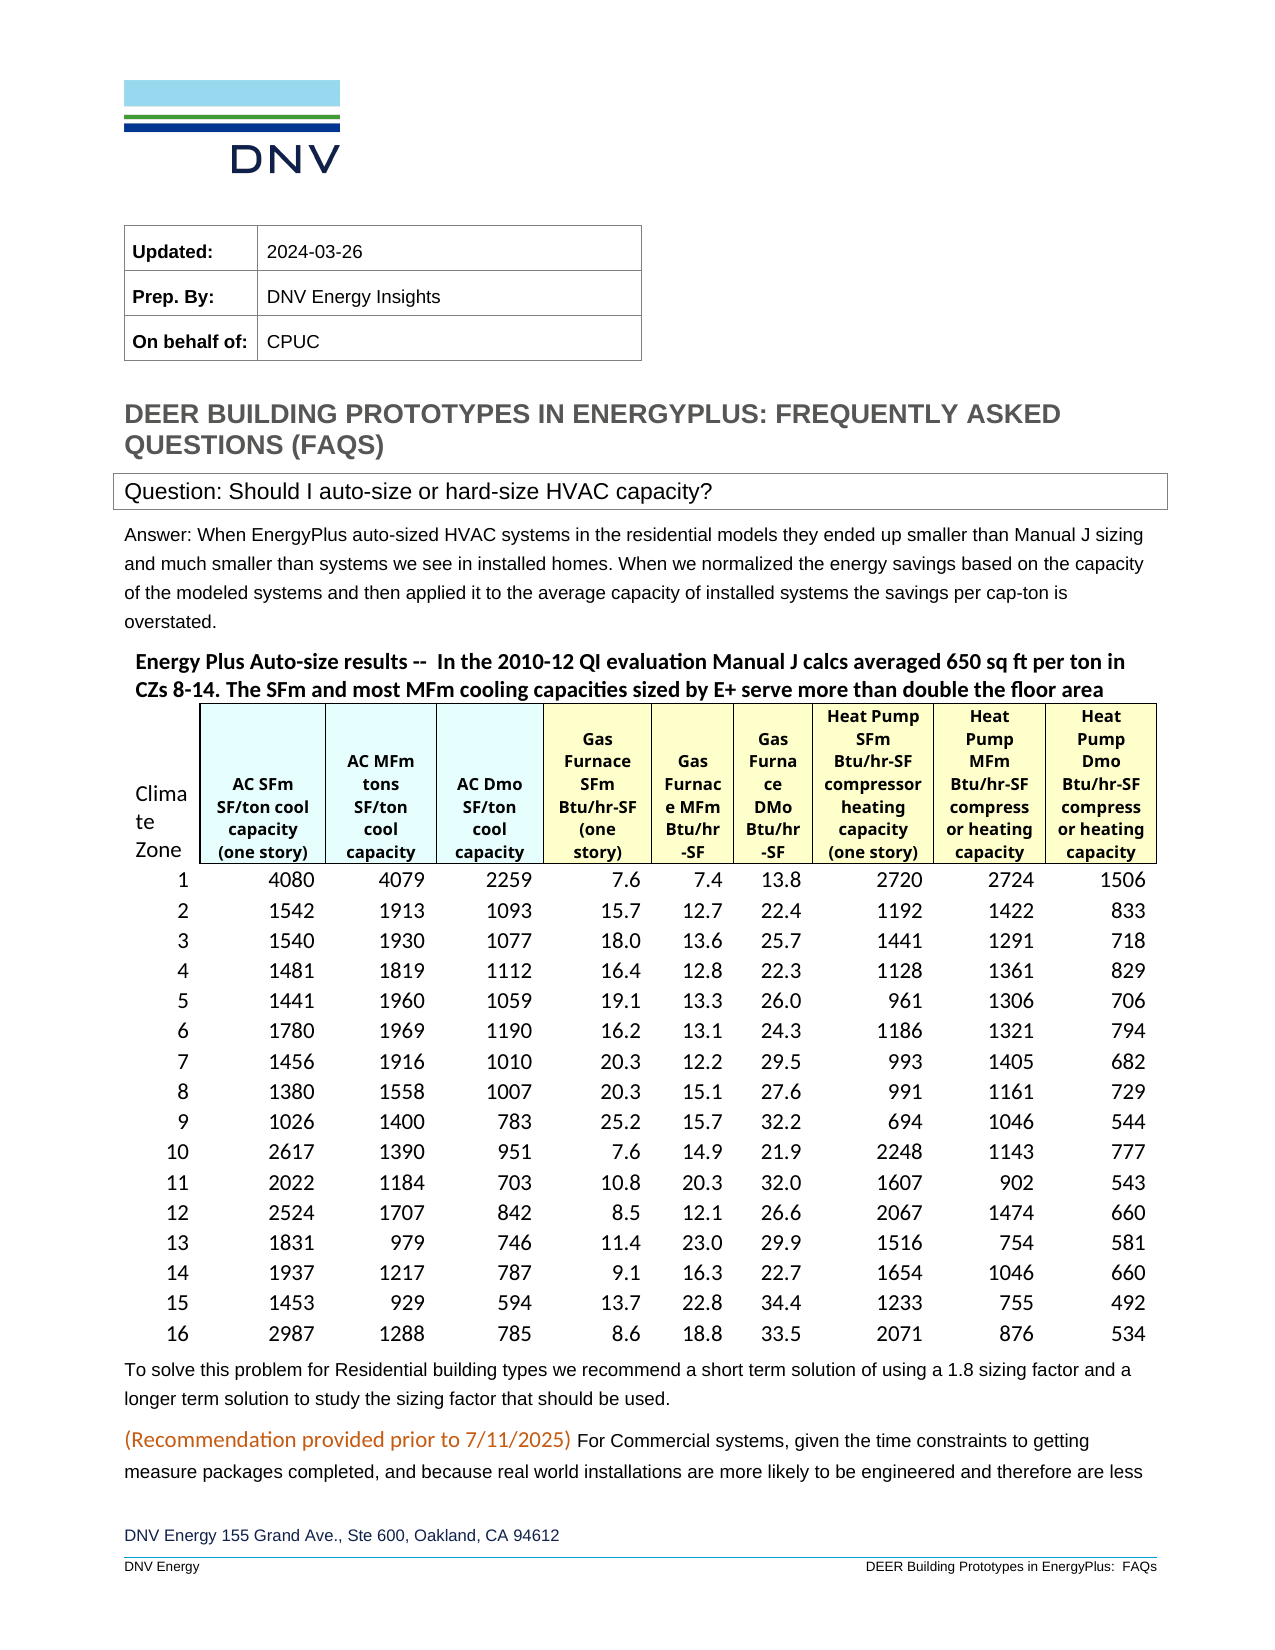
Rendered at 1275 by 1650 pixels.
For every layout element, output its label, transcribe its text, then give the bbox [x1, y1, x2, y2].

table_cell 729 [1045, 1075, 1157, 1105]
table_cell 543 [1045, 1165, 1157, 1196]
table_cell 2248 [812, 1135, 934, 1165]
table_cell 1217 [326, 1256, 436, 1286]
table_cell 1558 [326, 1075, 436, 1105]
table_cell 1077 [436, 924, 543, 954]
table_cell 1456 [200, 1045, 326, 1075]
table_cell 14 [124, 1256, 200, 1286]
table_cell 18.0 [543, 924, 652, 954]
table_cell 902 [934, 1165, 1045, 1196]
table_cell 755 [934, 1286, 1045, 1316]
table_cell 1010 [436, 1045, 543, 1075]
table_cell 2259 [436, 864, 543, 893]
table_cell 1516 [812, 1226, 934, 1256]
table_cell 829 [1045, 954, 1157, 984]
table_cell 12 [124, 1196, 200, 1226]
table_cell 22.7 [734, 1256, 812, 1286]
table_cell 1916 [326, 1045, 436, 1075]
table_header Energy Plus Auto-size results -- In the 2010-12 QI evaluation Manual J calcs averaged 650 sq ft per ton in CZs 8-14. The SFm and most MFm cooling capacities sized by E+ serve more than double the floor area [124, 647, 1157, 703]
table_cell 544 [1045, 1105, 1157, 1135]
table_cell 1780 [200, 1014, 326, 1044]
table_cell 961 [812, 984, 934, 1014]
table_cell 2067 [812, 1196, 934, 1226]
table_cell 833 [1045, 894, 1157, 924]
table_cell 4080 [200, 864, 326, 893]
table_cell 783 [436, 1105, 543, 1135]
table_cell 746 [436, 1226, 543, 1256]
table_cell 20.3 [543, 1075, 652, 1105]
table_cell 1161 [934, 1075, 1045, 1105]
table_cell 1654 [812, 1256, 934, 1286]
table_cell DNV Energy Insights [258, 271, 641, 314]
table_cell 694 [812, 1105, 934, 1135]
table_cell 12.7 [652, 894, 734, 924]
table_cell 4079 [326, 864, 436, 893]
picture [124, 80, 367, 201]
table_cell 16.4 [543, 954, 652, 984]
table_cell 718 [1045, 924, 1157, 954]
table_cell 2720 [812, 864, 934, 893]
table_cell AC SFm SF/ton cool capacity (one story) [201, 704, 325, 863]
table_cell 1607 [812, 1165, 934, 1196]
table_cell 1441 [200, 984, 326, 1014]
table_cell Heat Pump Dmo Btu/hr-SF compressor heating capacity [1046, 704, 1156, 863]
table_cell 993 [812, 1045, 934, 1075]
table_cell 1128 [812, 954, 934, 984]
table_cell 13.7 [543, 1286, 652, 1316]
text Answer: When EnergyPlus auto-sized HVAC systems in the residential models they ended up smaller than Manual J sizing and much smaller than systems we see in installed homes. When we normalized the energy savings based on the capacity of the modeled systems and then applied it to the average capacity of installed systems the savings per cap-ton is overstated. [124, 516, 1157, 633]
table_cell CPUC [258, 316, 641, 359]
table_cell 929 [326, 1286, 436, 1316]
table_cell 492 [1045, 1286, 1157, 1316]
table_cell 777 [1045, 1135, 1157, 1165]
table_cell AC MFm tons SF/ton cool capacity [326, 704, 436, 863]
table_cell 1540 [200, 924, 326, 954]
table_cell 8 [124, 1075, 200, 1105]
table_cell 8.6 [543, 1316, 652, 1347]
table_cell 1186 [812, 1014, 934, 1044]
table_cell 19.1 [543, 984, 652, 1014]
table_cell 1453 [200, 1286, 326, 1316]
table_cell 7.6 [543, 864, 652, 893]
table_cell 1143 [934, 1135, 1045, 1165]
table_cell 1046 [934, 1105, 1045, 1135]
table_cell 594 [436, 1286, 543, 1316]
table_cell 703 [436, 1165, 543, 1196]
table_cell 991 [812, 1075, 934, 1105]
table_cell 1960 [326, 984, 436, 1014]
table_cell 12.2 [652, 1045, 734, 1075]
table_cell 1913 [326, 894, 436, 924]
table_cell 1288 [326, 1316, 436, 1347]
table_cell 15.7 [543, 894, 652, 924]
table_cell 842 [436, 1196, 543, 1226]
subtitle Question: Should I auto-size or hard-size HVAC capacity? [114, 474, 1167, 509]
table_cell 2071 [812, 1316, 934, 1347]
table_cell 2724 [934, 864, 1045, 893]
table_cell 23.0 [652, 1226, 734, 1256]
table_cell 876 [934, 1316, 1045, 1347]
table_cell 25.7 [734, 924, 812, 954]
table_cell 1506 [1045, 864, 1157, 893]
table_cell 13.6 [652, 924, 734, 954]
table_cell 2524 [200, 1196, 326, 1226]
table_cell 6 [124, 1014, 200, 1044]
table_cell 1969 [326, 1014, 436, 1044]
table_cell 1046 [934, 1256, 1045, 1286]
table_cell On behalf of: [125, 316, 257, 359]
table_cell 13.1 [652, 1014, 734, 1044]
table_cell 3 [124, 924, 200, 954]
table_cell Gas Furnace MFm Btu/hr-SF [652, 704, 733, 863]
table_cell 8.5 [543, 1196, 652, 1226]
table_cell 706 [1045, 984, 1157, 1014]
table_cell 1361 [934, 954, 1045, 984]
table_cell 1192 [812, 894, 934, 924]
table_cell 11 [124, 1165, 200, 1196]
table_cell 32.0 [734, 1165, 812, 1196]
table_cell 1390 [326, 1135, 436, 1165]
table_cell 16 [124, 1316, 200, 1347]
table_cell 26.0 [734, 984, 812, 1014]
table_header Updated: [125, 226, 257, 269]
table_cell 7.6 [543, 1135, 652, 1165]
table_cell 660 [1045, 1196, 1157, 1226]
table_cell 1 [124, 863, 200, 893]
table_cell 22.3 [734, 954, 812, 984]
table_cell 20.3 [652, 1165, 734, 1196]
table_cell 1474 [934, 1196, 1045, 1226]
table_cell Heat Pump SFm Btu/hr-SF compressor heating capacity (one story) [813, 704, 933, 863]
table_cell 11.4 [543, 1226, 652, 1256]
table_cell 1059 [436, 984, 543, 1014]
table_cell 10 [124, 1135, 200, 1165]
table_cell 534 [1045, 1316, 1157, 1347]
table_cell 16.2 [543, 1014, 652, 1044]
table_cell 27.6 [734, 1075, 812, 1105]
table_header 2024-03-26 [258, 226, 641, 269]
table_cell 1007 [436, 1075, 543, 1105]
table_cell 1190 [436, 1014, 543, 1044]
table_cell 32.2 [734, 1105, 812, 1135]
table_cell 2022 [200, 1165, 326, 1196]
text DEER Building Prototypes in EnergyPlus: Frequently Asked Questions (FAQs) [124, 398, 1157, 461]
table_cell 24.3 [734, 1014, 812, 1044]
table_cell 2617 [200, 1135, 326, 1165]
table_cell 21.9 [734, 1135, 812, 1165]
table_cell 9 [124, 1105, 200, 1135]
table_cell 15.1 [652, 1075, 734, 1105]
table_cell 33.5 [734, 1316, 812, 1347]
table_cell 1184 [326, 1165, 436, 1196]
table_cell 5 [124, 984, 200, 1014]
table_cell 1937 [200, 1256, 326, 1286]
table_cell 16.3 [652, 1256, 734, 1286]
table_cell Gas Furnace DMo Btu/hr-SF [734, 704, 812, 863]
table_cell 794 [1045, 1014, 1157, 1044]
table_cell 25.2 [543, 1105, 652, 1135]
table_cell 581 [1045, 1226, 1157, 1256]
table_cell 1093 [436, 894, 543, 924]
table_cell Heat Pump MFm Btu/hr-SF compressor heating capacity [934, 704, 1045, 863]
table_cell Gas Furnace SFm Btu/hr-SF (one story) [544, 704, 651, 863]
table_cell 1930 [326, 924, 436, 954]
table_cell 12.1 [652, 1196, 734, 1226]
table_cell 10.8 [543, 1165, 652, 1196]
table_cell 979 [326, 1226, 436, 1256]
table_cell 1291 [934, 924, 1045, 954]
table_cell 1233 [812, 1286, 934, 1316]
table_cell 26.6 [734, 1196, 812, 1226]
table_cell 14.9 [652, 1135, 734, 1165]
table_cell 9.1 [543, 1256, 652, 1286]
table_cell 34.4 [734, 1286, 812, 1316]
table_cell 22.4 [734, 894, 812, 924]
table_cell 12.8 [652, 954, 734, 984]
table_cell 1400 [326, 1105, 436, 1135]
table_cell 1481 [200, 954, 326, 984]
table_cell 13 [124, 1226, 200, 1256]
table_cell 13.3 [652, 984, 734, 1014]
table_cell 2 [124, 894, 200, 924]
table_cell 13.8 [734, 864, 812, 893]
table_cell Prep. By: [125, 271, 257, 314]
table_cell 951 [436, 1135, 543, 1165]
table_cell 1380 [200, 1075, 326, 1105]
table_cell 20.3 [543, 1045, 652, 1075]
table_cell AC Dmo SF/ton cool capacity [437, 704, 543, 863]
table_cell 22.8 [652, 1286, 734, 1316]
table_cell 1321 [934, 1014, 1045, 1044]
table_cell 787 [436, 1256, 543, 1286]
table_cell 29.9 [734, 1226, 812, 1256]
table_cell 1026 [200, 1105, 326, 1135]
table_cell 7.4 [652, 864, 734, 893]
table_cell 785 [436, 1316, 543, 1347]
table_cell 1542 [200, 894, 326, 924]
table_cell 15 [124, 1286, 200, 1316]
table_cell 4 [124, 954, 200, 984]
table_cell 2987 [200, 1316, 326, 1347]
table_cell 1112 [436, 954, 543, 984]
table_cell 1441 [812, 924, 934, 954]
table_cell 1707 [326, 1196, 436, 1226]
table_cell 18.8 [652, 1316, 734, 1347]
table_cell 1306 [934, 984, 1045, 1014]
table_cell 682 [1045, 1045, 1157, 1075]
table_cell Climate Zone [124, 703, 199, 863]
table_cell 15.7 [652, 1105, 734, 1135]
table_cell 660 [1045, 1256, 1157, 1286]
table_cell 1819 [326, 954, 436, 984]
table_cell 1422 [934, 894, 1045, 924]
table_cell 1831 [200, 1226, 326, 1256]
table_cell 754 [934, 1226, 1045, 1256]
text To solve this problem for Residential building types we recommend a short term solution of using a 1.8 sizing factor and a longer term solution to study the sizing factor that should be used. [124, 1351, 1157, 1409]
table_cell 7 [124, 1045, 200, 1075]
table_cell 1405 [934, 1045, 1045, 1075]
table_cell 29.5 [734, 1045, 812, 1075]
